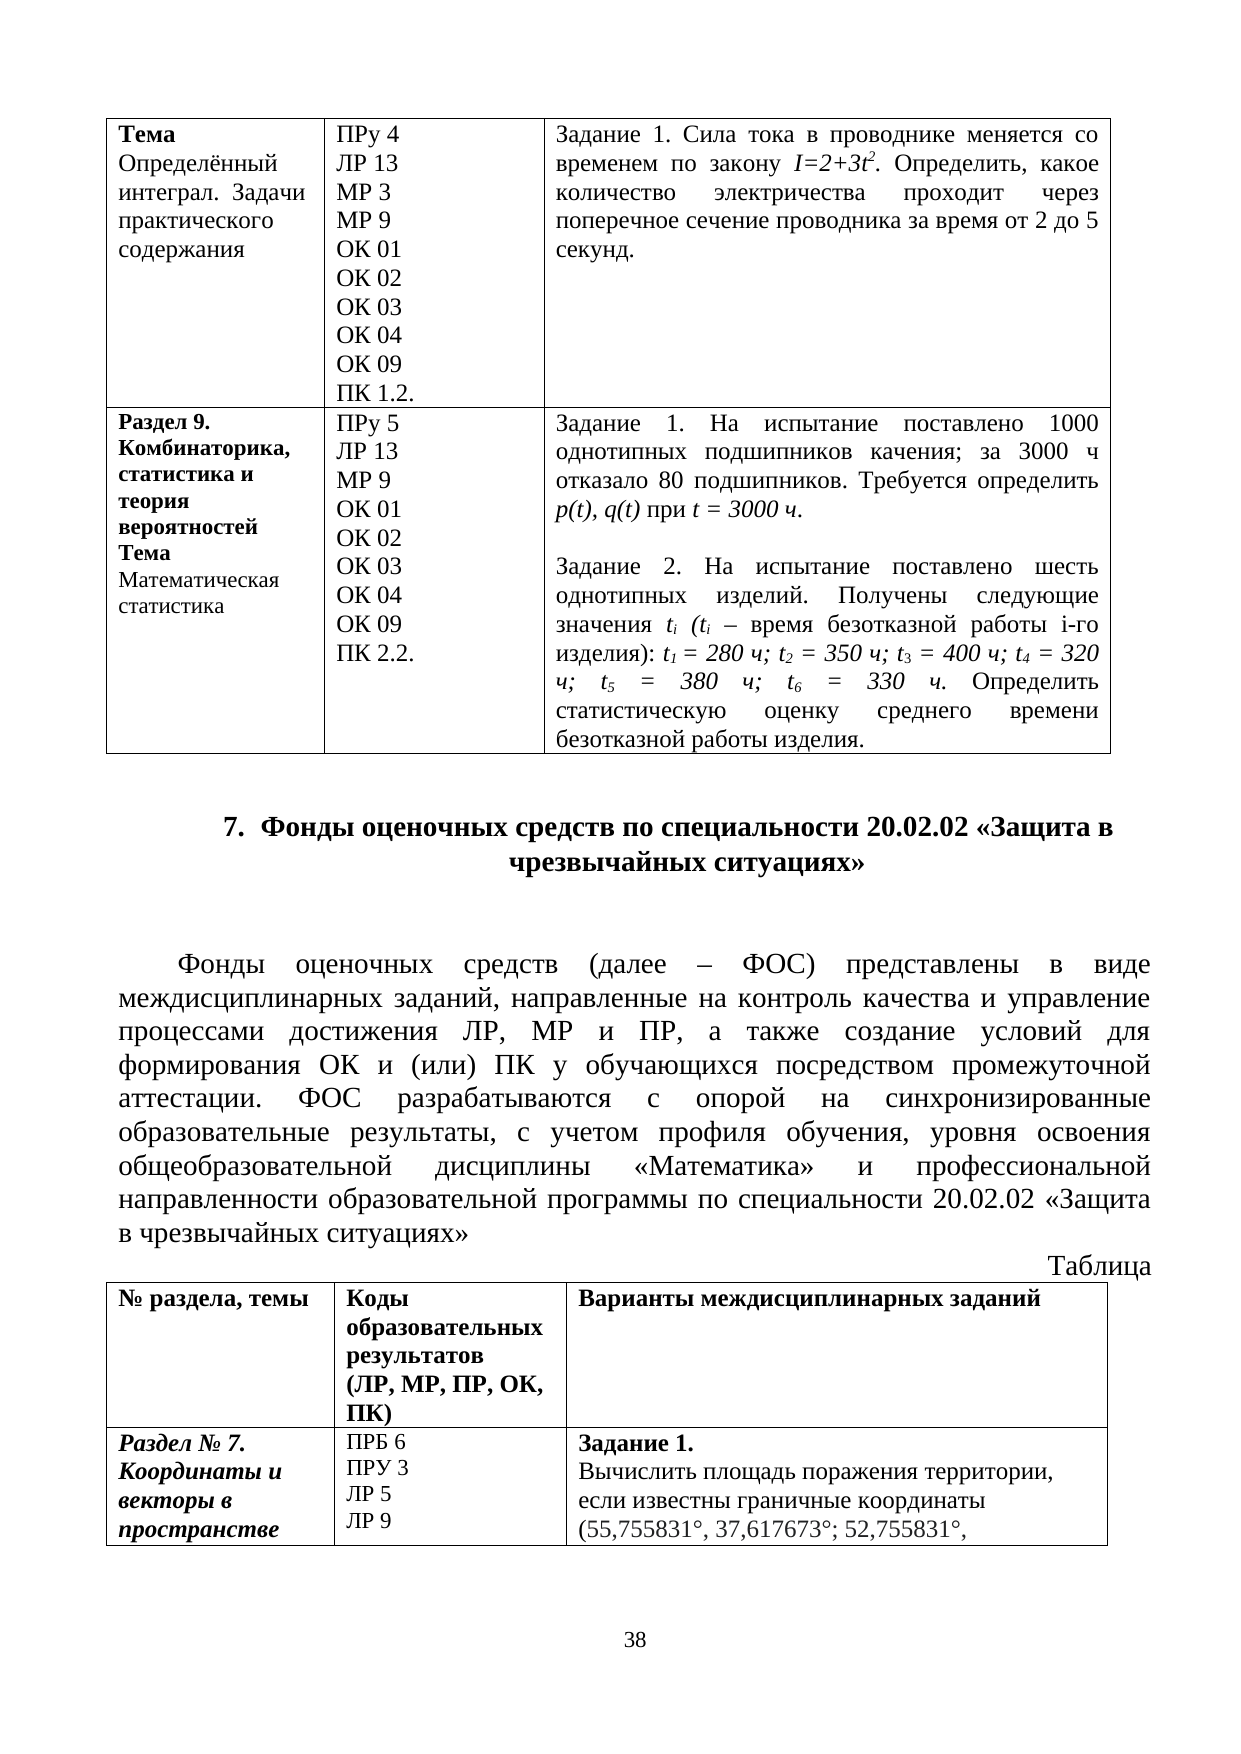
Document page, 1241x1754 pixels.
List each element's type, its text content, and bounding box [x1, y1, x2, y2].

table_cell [567, 1428, 1107, 1545]
text Таблица [118, 1248, 1152, 1282]
table_header Варианты междисциплинарных заданий [567, 1283, 1107, 1427]
table_cell Тема Определённый интеграл. Задачи практического содержания [107, 119, 324, 407]
table_cell Раздел № 7. Координаты и векторы в пространстве [107, 1428, 334, 1545]
subtitle Фонды оценочных средств по специальности 20.02.02 «Защита в чрезвычайных ситуациях» [185, 809, 1152, 878]
table_cell Раздел 9. Комбинаторика, статистика и теория вероятностей Тема Математическая статистика [107, 408, 324, 753]
table_cell Задание 1. Сила тока в проводнике меняется со временем по закону I=2+3t2. Определить, какое количество электричества проходит через поперечное сечение проводника за время от 2 до 5 секунд. [545, 119, 1110, 407]
table_header № раздела, темы [107, 1283, 334, 1427]
table_cell Задание 1. На испытание поставлено 1000 однотипных подшипников качения; за 3000 ч отказало 80 подшипников. Требуется определить р(t), q(t) при t = 3000 ч. Задание 2. На испытание поставлено шесть однотипных изделий. Получены следующие значения ti (ti – время безотказной работы i-го изделия): t1 = 280 ч; t2 = 350 ч; t3 = 400 ч; t4 = 320 ч; t5 = 380 ч; t6 = 330 ч. Определить статистическую оценку среднего времени безотказной работы изделия. [545, 408, 1110, 753]
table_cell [335, 1428, 566, 1545]
table_header Коды образовательных результатов (ЛР, МР, ПР, ОК, ПК) [335, 1283, 566, 1427]
text Фонды оценочных средств (далее – ФОС) представлены в виде междисциплинарных заданий, направленные на контроль качества и управление процессами достижения ЛР, МР и ПР, а также создание условий для формирования ОК и (или) ПК у обучающихся посредством промежуточной аттестации. ФОС разрабатываются с опорой на синхронизированные образовательные результаты, с учетом профиля обучения, уровня освоения общеобразовательной дисциплины «Математика» и профессиональной направленности образовательной программы по специальности 20.02.02 «Защита в чрезвычайных ситуациях» [118, 946, 1152, 1248]
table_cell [325, 119, 544, 407]
table_cell ПРу 5 ЛР 13 МР 9 ОК 01 ОК 02 ОК 03 ОК 04 ОК 09 ПК 2.2. [325, 408, 544, 753]
